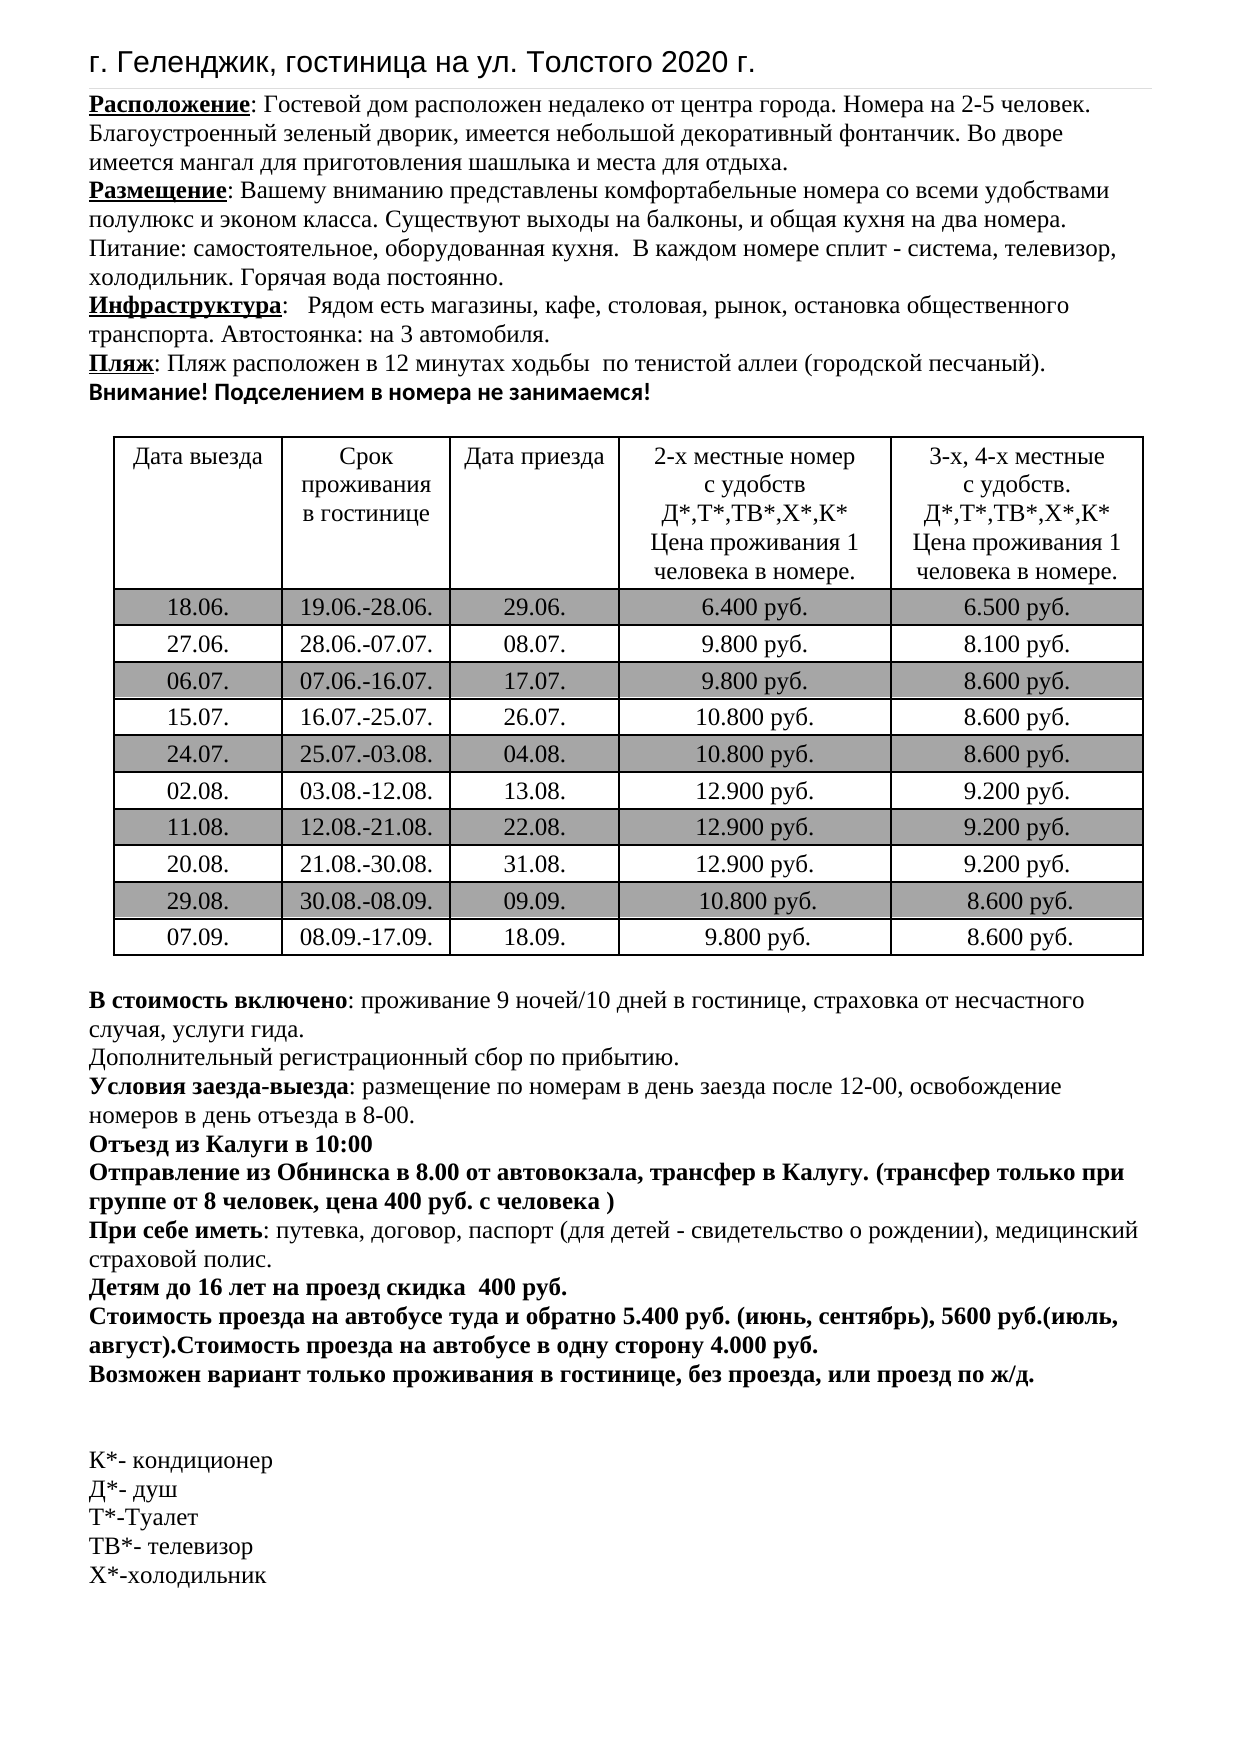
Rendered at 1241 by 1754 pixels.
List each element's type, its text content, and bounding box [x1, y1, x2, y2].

table_cell 04.08. [451, 736, 618, 771]
text Внимание! Подселением в номера не занимаемся! [89, 377, 1152, 407]
table_cell 8.600 руб. [892, 700, 1142, 734]
text Расположение: Гостевой дом расположен недалеко от центра города. Номера на 2-5 человек. Благоустроенный зеленый дворик, имеется небольшой декоративный фонтанчик. Во дворе имеется мангал для приготовления шашлыка и места для отдыха. [89, 89, 1152, 175]
text Инфраструктура: Рядом есть магазины, кафе, столовая, рынок, остановка общественного транспорта. Автостоянка: на 3 автомобиля. [89, 290, 1152, 348]
table_cell 22.08. [451, 810, 618, 844]
table_cell 06.07. [115, 663, 281, 697]
table_cell 10.800 руб. [620, 883, 890, 917]
table_cell 28.06.-07.07. [283, 626, 449, 661]
table_cell 8.600 руб. [892, 736, 1142, 771]
table_cell 6.400 руб. [620, 590, 890, 624]
table_header Дата выезда [115, 438, 281, 587]
table_cell 10.800 руб. [620, 700, 890, 734]
text Размещение: Вашему вниманию представлены комфортабельные номера со всеми удобствами полулюкс и эконом класса. Существуют выходы на балконы, и общая кухня на два номера. Питание: самостоятельное, оборудованная кухня. В каждом номере сплит - система, телевизор, холодильник. Горячая вода постоянно. [89, 175, 1152, 290]
table_header 3-х, 4-х местные с удобств. Д*,Т*,ТВ*,Х*,К* Цена проживания 1 человека в номере. [892, 438, 1142, 587]
table_cell 21.08.-30.08. [283, 846, 449, 881]
text Отправление из Обнинска в 8.00 от автовокзала, трансфер в Калугу. (трансфер только при группе от 8 человек, цена 400 руб. с человека ) [89, 1157, 1152, 1215]
table_cell 6.500 руб. [892, 590, 1142, 624]
text Дополнительный регистрационный сбор по прибытию. [89, 1042, 1152, 1071]
table_cell 12.900 руб. [620, 846, 890, 881]
table_cell 18.09. [451, 920, 618, 954]
table_cell 31.08. [451, 846, 618, 881]
table_cell 15.07. [115, 700, 281, 734]
text Условия заезда-выезда: размещение по номерам в день заезда после 12-00, освобождение номеров в день отъезда в 8-00. [89, 1071, 1152, 1129]
text Детям до 16 лет на проезд скидка 400 руб. [89, 1272, 1152, 1301]
table_cell 17.07. [451, 663, 618, 697]
table_cell 16.07.-25.07. [283, 700, 449, 734]
table_cell 08.09.-17.09. [283, 920, 449, 954]
table_cell 8.100 руб. [892, 626, 1142, 661]
text г. Геленджик, гостиница на ул. Толстого 2020 г. [89, 44, 1152, 88]
text Отъезд из Калуги в 10:00 [89, 1129, 1152, 1157]
table_cell 10.800 руб. [620, 736, 890, 771]
table_cell 25.07.-03.08. [283, 736, 449, 771]
table_cell 07.09. [115, 920, 281, 954]
text Стоимость проезда на автобусе туда и обратно 5.400 руб. (июнь, сентябрь), 5600 руб.(июль, август).Стоимость проезда на автобусе в одну сторону 4.000 руб. [89, 1301, 1152, 1359]
table_cell 8.600 руб. [892, 883, 1142, 917]
table_cell 12.900 руб. [620, 773, 890, 807]
table_cell 12.900 руб. [620, 810, 890, 844]
table_header Срок проживания в гостинице [283, 438, 449, 587]
table_header 2-х местные номер с удобств Д*,Т*,ТВ*,Х*,К* Цена проживания 1 человека в номере. [620, 438, 890, 587]
table_cell 9.200 руб. [892, 846, 1142, 881]
table_cell 03.08.-12.08. [283, 773, 449, 807]
table_cell 13.08. [451, 773, 618, 807]
table_cell 18.06. [115, 590, 281, 624]
text В стоимость включено: проживание 9 ночей/10 дней в гостинице, страховка от несчастного случая, услуги гида. [89, 985, 1152, 1042]
table_cell 30.08.-08.09. [283, 883, 449, 917]
table_cell 29.08. [115, 883, 281, 917]
table_cell 9.200 руб. [892, 773, 1142, 807]
table_cell 07.06.-16.07. [283, 663, 449, 697]
text Х*-холодильник [89, 1560, 1152, 1589]
table_cell 02.08. [115, 773, 281, 807]
table_cell 8.600 руб. [892, 663, 1142, 697]
text К*- кондиционер [89, 1445, 1152, 1474]
table_cell 09.09. [451, 883, 618, 917]
table_cell 26.07. [451, 700, 618, 734]
table_cell 9.800 руб. [620, 920, 890, 954]
table_cell 9.200 руб. [892, 810, 1142, 844]
table_cell 11.08. [115, 810, 281, 844]
table_cell 08.07. [451, 626, 618, 661]
table_cell 19.06.-28.06. [283, 590, 449, 624]
table_cell 24.07. [115, 736, 281, 771]
text ТВ*- телевизор [89, 1531, 1152, 1560]
table_cell 8.600 руб. [892, 920, 1142, 954]
table_cell 12.08.-21.08. [283, 810, 449, 844]
table_header Дата приезда [451, 438, 618, 587]
text При себе иметь: путевка, договор, паспорт (для детей - свидетельство о рождении), медицинский страховой полис. [89, 1215, 1152, 1272]
text Д*- душ [89, 1474, 1152, 1502]
text Пляж: Пляж расположен в 12 минутах ходьбы по тенистой аллеи (городской песчаный). [89, 348, 1152, 377]
table_cell 20.08. [115, 846, 281, 881]
table_cell 9.800 руб. [620, 626, 890, 661]
text Возможен вариант только проживания в гостинице, без проезда, или проезд по ж/д. [89, 1359, 1152, 1387]
text Т*-Туалет [89, 1502, 1152, 1531]
table_cell 27.06. [115, 626, 281, 661]
table_cell 9.800 руб. [620, 663, 890, 697]
table_cell 29.06. [451, 590, 618, 624]
